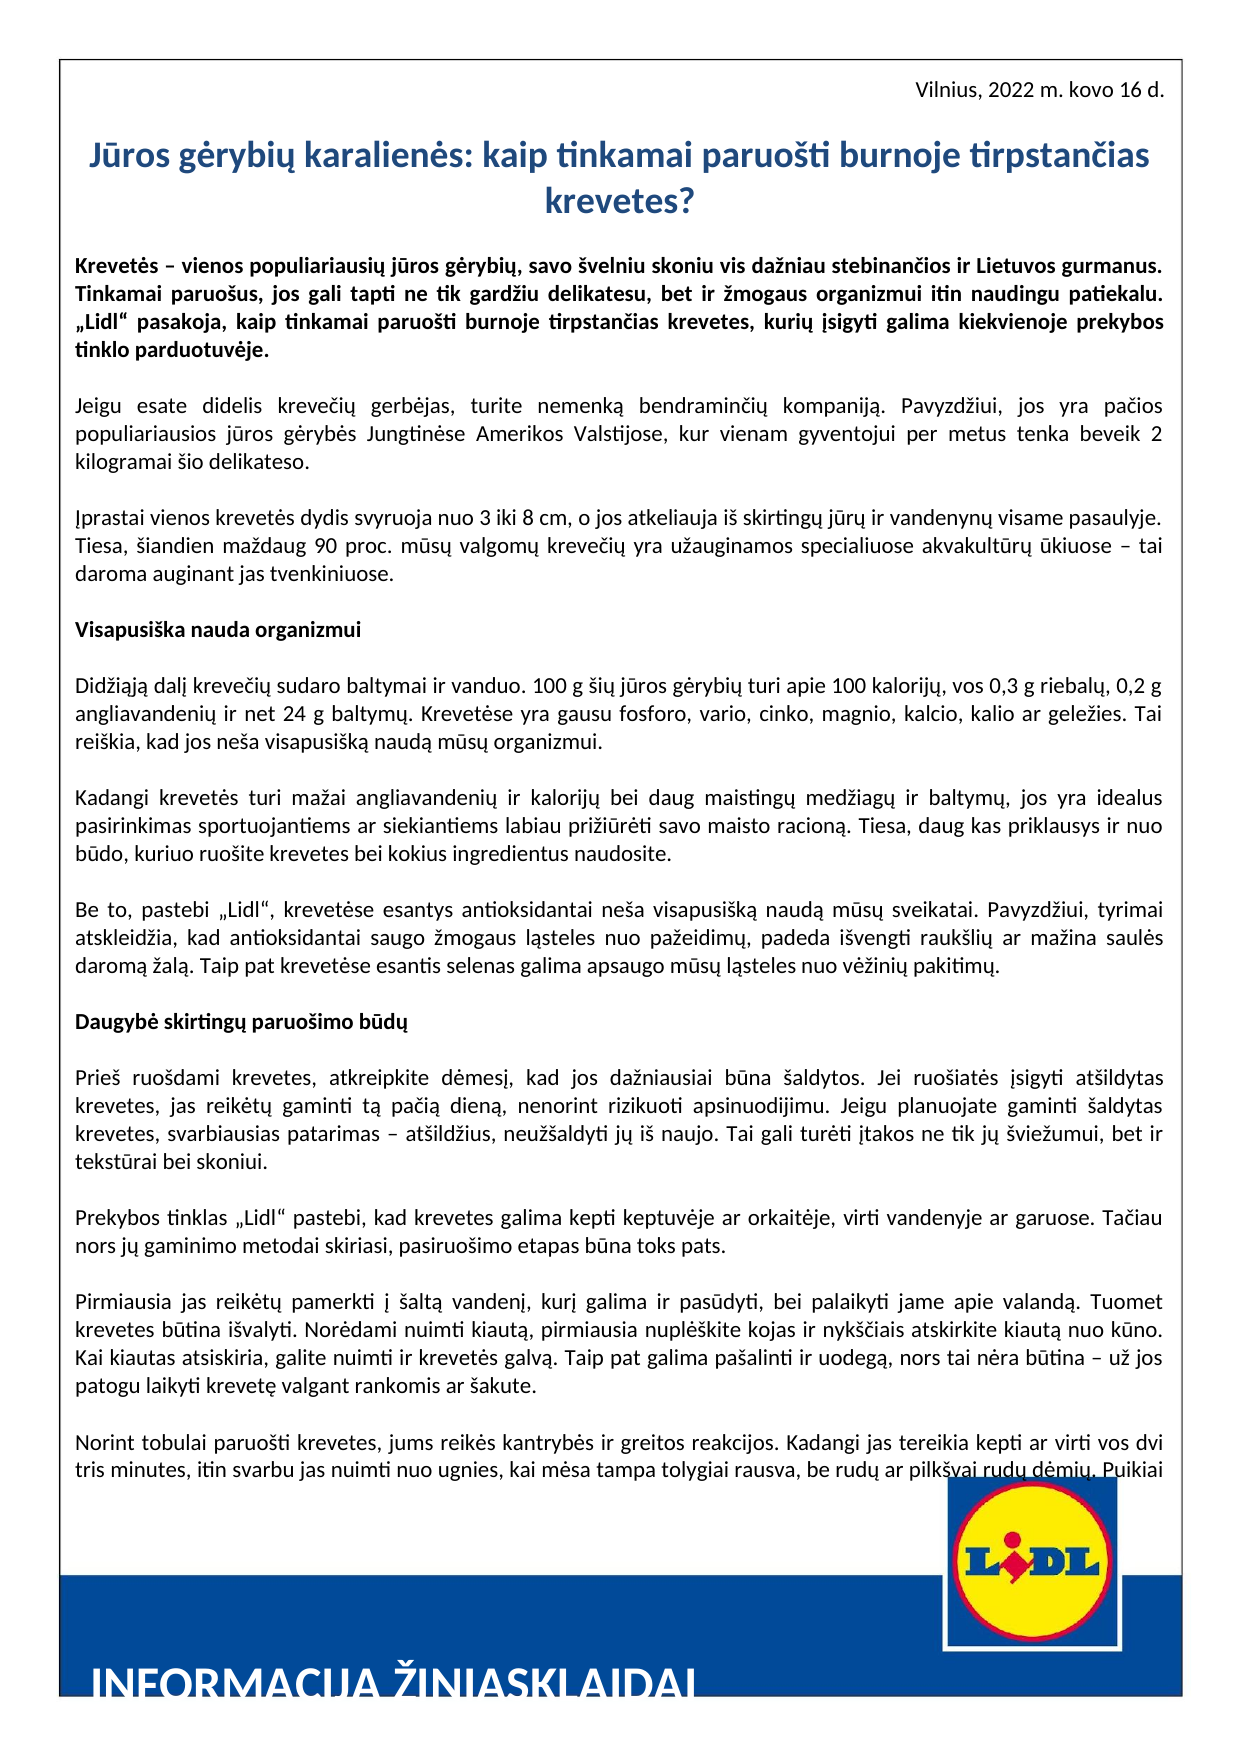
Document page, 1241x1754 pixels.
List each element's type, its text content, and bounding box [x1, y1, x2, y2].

picture [0, 0, 1241, 1754]
text Daugybė skirtingų paruošimo būdų [75, 1007, 1165, 1035]
text Prekybos tinklas „Lidl“ pastebi, kad krevetes galima kepti keptuvėje ar orkaitėje, virti vandenyje ar garuose. Tačiau nors jų gaminimo metodai skiriasi, pasiruošimo etapas būna toks pats. [75, 1203, 1165, 1259]
text Krevetės – vienos populiariausių jūros gėrybių, savo švelniu skoniu vis dažniau stebinančios ir Lietuvos gurmanus. Tinkamai paruošus, jos gali tapti ne tik gardžiu delikatesu, bet ir žmogaus organizmui itin naudingu patiekalu. „Lidl“ pasakoja, kaip tinkamai paruošti burnoje tirpstančias krevetes, kurių įsigyti galima kiekvienoje prekybos tinklo parduotuvėje. [75, 251, 1165, 363]
text Jūros gėrybių karalienės: kaip tinkamai paruošti burnoje tirpstančias krevetes? [75, 131, 1165, 223]
text Kadangi krevetės turi mažai angliavandenių ir kalorijų bei daug maistingų medžiagų ir baltymų, jos yra idealus pasirinkimas sportuojantiems ar siekiantiems labiau prižiūrėti savo maisto racioną. Tiesa, daug kas priklausys ir nuo būdo, kuriuo ruošite krevetes bei kokius ingredientus naudosite. [75, 783, 1165, 867]
text Didžiąją dalį krevečių sudaro baltymai ir vanduo. 100 g šių jūros gėrybių turi apie 100 kalorijų, vos 0,3 g riebalų, 0,2 g angliavandenių ir net 24 g baltymų. Krevetėse yra gausu fosforo, vario, cinko, magnio, kalcio, kalio ar geležies. Tai reiškia, kad jos neša visapusišką naudą mūsų organizmui. [75, 671, 1165, 755]
text Įprastai vienos krevetės dydis svyruoja nuo 3 iki 8 cm, o jos atkeliauja iš skirtingų jūrų ir vandenynų visame pasaulyje. Tiesa, šiandien maždaug 90 proc. mūsų valgomų krevečių yra užauginamos specialiuose akvakultūrų ūkiuose – tai daroma auginant jas tvenkiniuose. [75, 503, 1165, 587]
text Visapusiška nauda organizmui [75, 615, 1165, 643]
text Jeigu esate didelis krevečių gerbėjas, turite nemenką bendraminčių kompaniją. Pavyzdžiui, jos yra pačios populiariausios jūros gėrybės Jungtinėse Amerikos Valstijose, kur vienam gyventojui per metus tenka beveik 2 kilogramai šio delikateso. [75, 391, 1165, 475]
text Pirmiausia jas reikėtų pamerkti į šaltą vandenį, kurį galima ir pasūdyti, bei palaikyti jame apie valandą. Tuomet krevetes būtina išvalyti. Norėdami nuimti kiautą, pirmiausia nuplėškite kojas ir nykščiais atskirkite kiautą nuo kūno. Kai kiautas atsiskiria, galite nuimti ir krevetės galvą. Taip pat galima pašalinti ir uodegą, nors tai nėra būtina – už jos patogu laikyti krevetę valgant rankomis ar šakute. [75, 1287, 1165, 1399]
text Prieš ruošdami krevetes, atkreipkite dėmesį, kad jos dažniausiai būna šaldytos. Jei ruošiatės įsigyti atšildytas krevetes, jas reikėtų gaminti tą pačią dieną, nenorint rizikuoti apsinuodijimu. Jeigu planuojate gaminti šaldytas krevetes, svarbiausias patarimas – atšildžius, neužšaldyti jų iš naujo. Tai gali turėti įtakos ne tik jų šviežumui, bet ir tekstūrai bei skoniui. [75, 1063, 1165, 1175]
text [75, 1428, 1165, 1484]
text Be to, pastebi „Lidl“, krevetėse esantys antioksidantai neša visapusišką naudą mūsų sveikatai. Pavyzdžiui, tyrimai atskleidžia, kad antioksidantai saugo žmogaus ląsteles nuo pažeidimų, padeda išvengti raukšlių ar mažina saulės daromą žalą. Taip pat krevetėse esantis selenas galima apsaugo mūsų ląsteles nuo vėžinių pakitimų. [75, 895, 1165, 979]
text Vilnius, 2022 m. kovo 16 d. [75, 75, 1165, 103]
